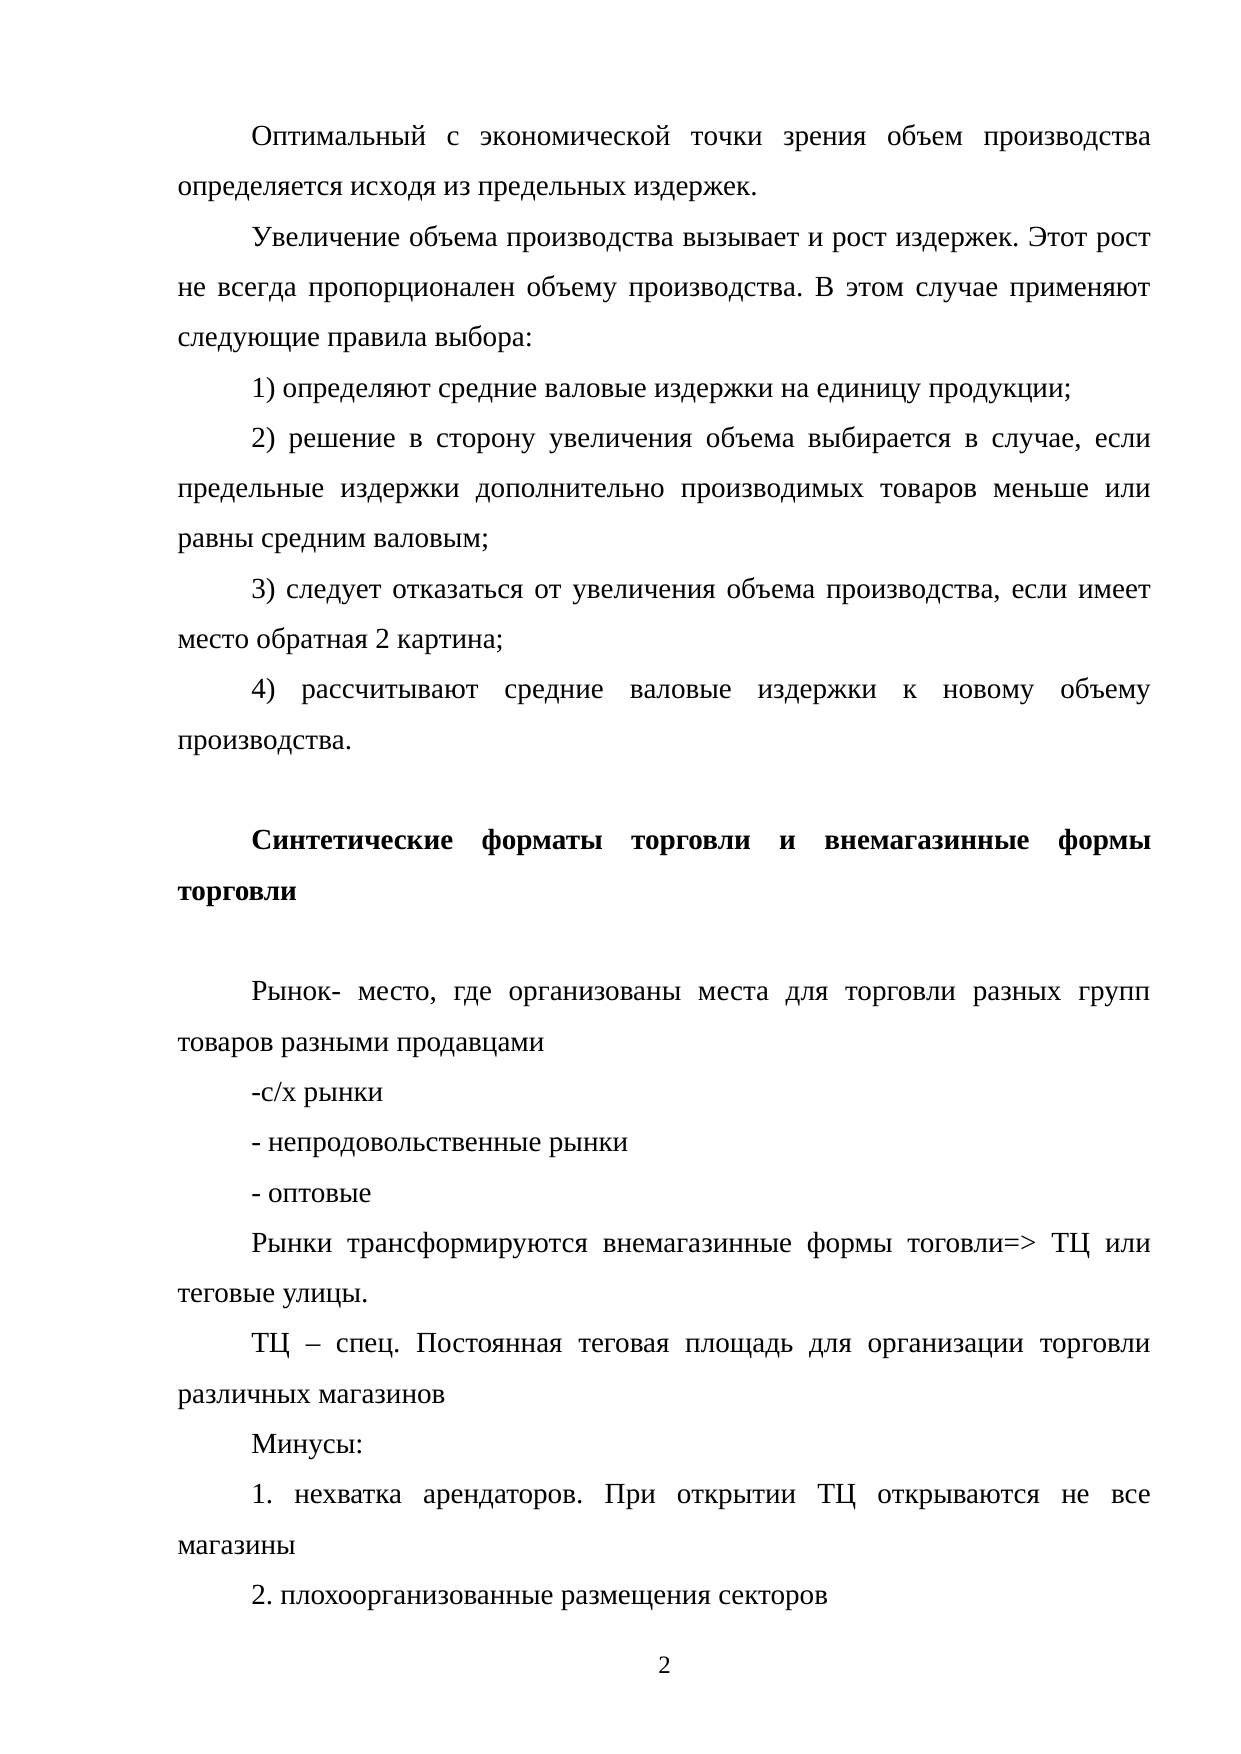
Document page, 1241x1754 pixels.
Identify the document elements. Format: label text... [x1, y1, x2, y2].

text - оптовые [177, 1175, 1152, 1208]
text -с/х рынки [177, 1074, 1152, 1108]
text 3) следует отказаться от увеличения объема производства, если имеет место обратная 2 картина; [177, 571, 1152, 655]
text Оптимальный с экономической точки зрения объем производства определяется исходя из предельных издержек. [177, 118, 1152, 202]
text 1) определяют средние валовые издержки на единицу продукции; [177, 370, 1152, 403]
text Минусы: [177, 1426, 1152, 1460]
text 1. нехватка арендаторов. При открытии ТЦ открываются не все магазины [177, 1477, 1152, 1560]
text ТЦ – спец. Постоянная теговая площадь для организации торговли различных магазинов [177, 1326, 1152, 1409]
text 2. плохоорганизованные размещения секторов [177, 1577, 1152, 1611]
text - непродовольственные рынки [177, 1124, 1152, 1158]
text Увеличение объема производства вызывает и рост издержек. Этот рост не всегда пропорционален объему производства. В этом случае применяют следующие правила выбора: [177, 219, 1152, 353]
text 4) рассчитывают средние валовые издержки к новому объему производства. [177, 672, 1152, 755]
text Рынок- место, где организованы места для торговли разных групп товаров разными продавцами [177, 973, 1152, 1057]
text Рынки трансформируются внемагазинные формы тоговли=> ТЦ или теговые улицы. [177, 1225, 1152, 1309]
text Синтетические форматы торговли и внемагазинные формы торговли [177, 822, 1152, 906]
text 2) решение в сторону увеличения объема выбирается в случае, если предельные издержки дополнительно производимых товаров меньше или равны средним валовым; [177, 420, 1152, 554]
